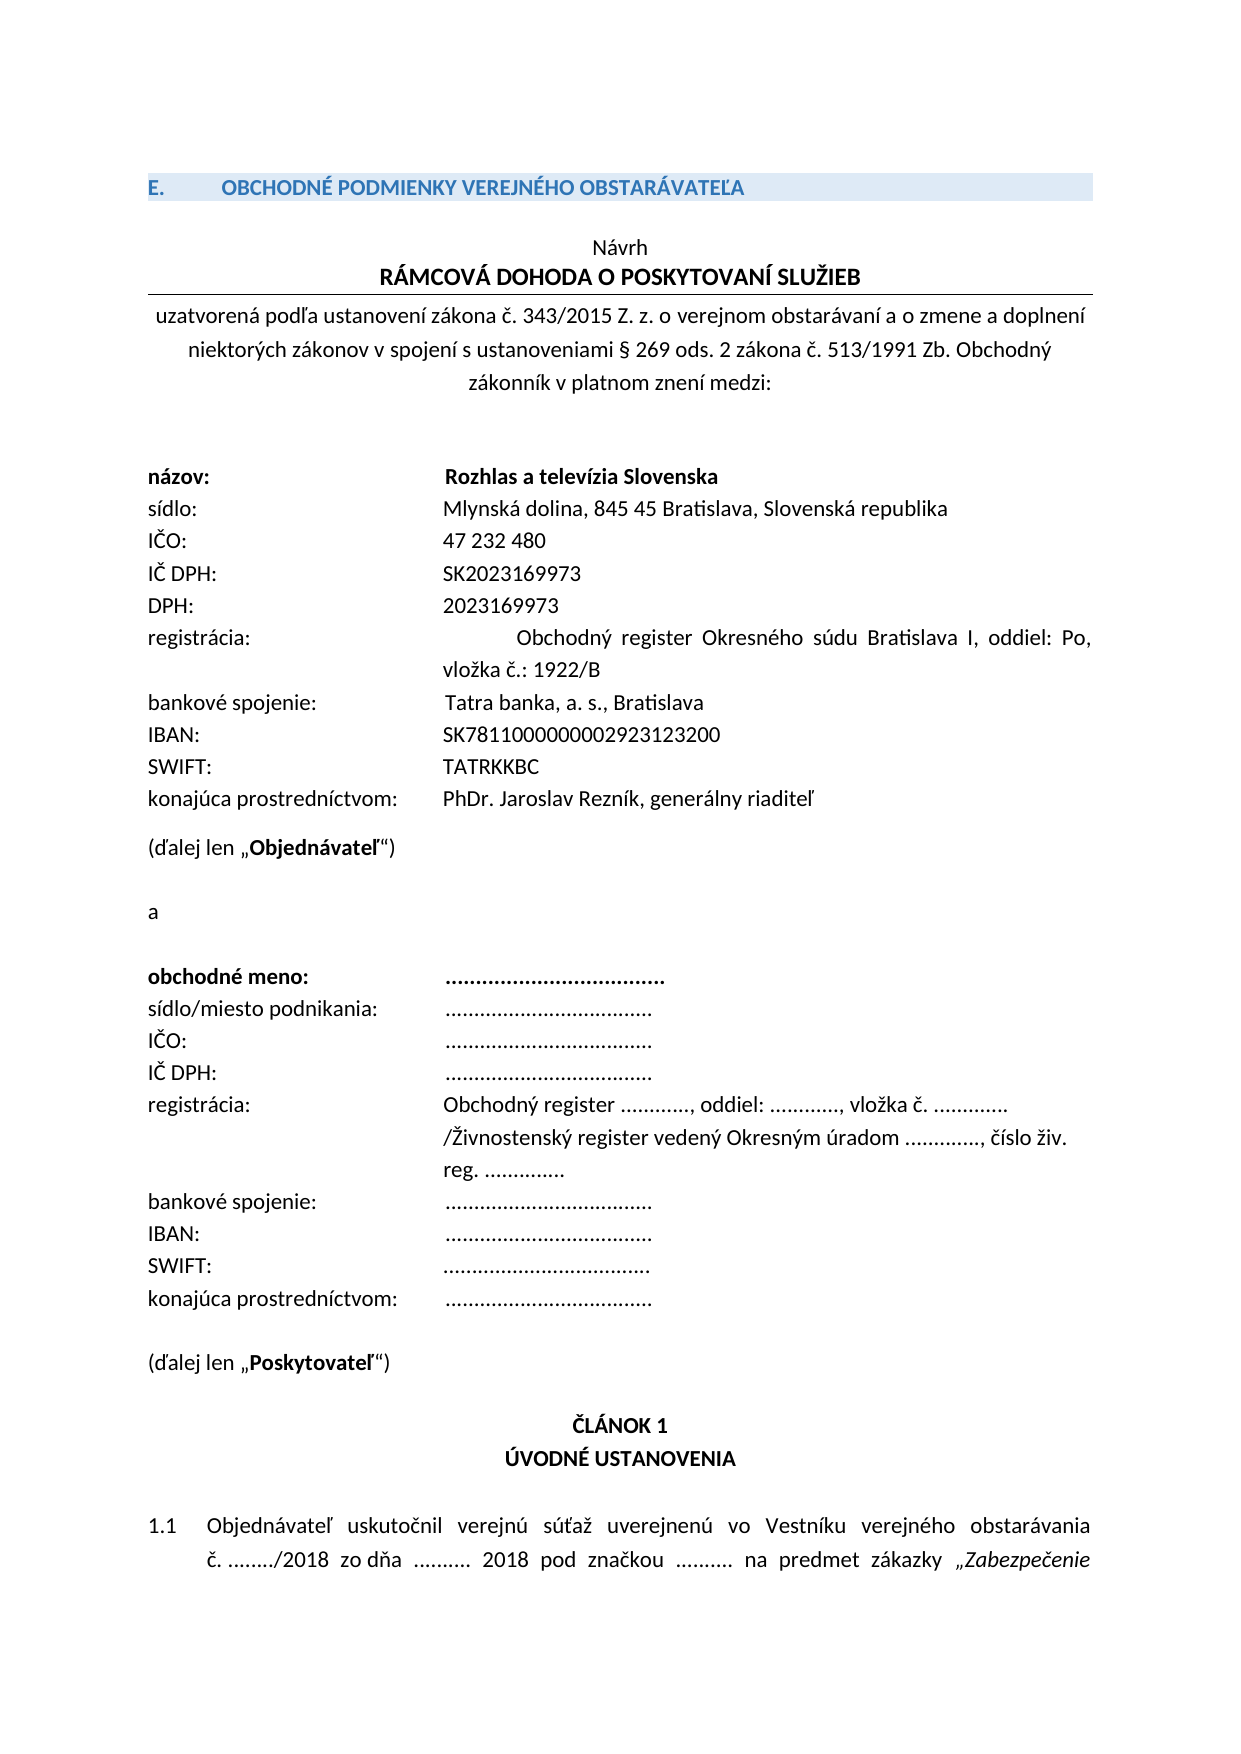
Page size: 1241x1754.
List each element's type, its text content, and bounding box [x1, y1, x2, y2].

list DPH: 2023169973 [148, 591, 1093, 619]
list registrácia: Obchodný register Okresného súdu Bratislava I, oddiel: Po, vložka č.: 1922/B [148, 623, 1093, 683]
text IČ DPH: .................................... [148, 1058, 1093, 1086]
text sídlo/miesto podnikania: .................................... [148, 994, 1093, 1022]
list IČ DPH: SK2023169973 [148, 559, 1093, 587]
text bankové spojenie: .................................... [148, 1187, 1093, 1215]
list SWIFT: .................................... [148, 1251, 1093, 1279]
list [148, 1512, 1093, 1573]
list SWIFT: TATRKKBC [148, 752, 1093, 780]
text IČO: .................................... [148, 1026, 1093, 1054]
text obchodné meno: .................................... [148, 962, 1093, 990]
text a [148, 897, 1093, 925]
list IČO: 47 232 480 [148, 527, 1093, 555]
text bankové spojenie: Tatra banka, a. s., Bratislava [148, 688, 1093, 716]
text Rámcová dohoda o poskytovaní služieb [148, 261, 1093, 294]
list konajúca prostredníctvom: PhDr. Jaroslav Rezník, generálny riaditeľ [148, 784, 1093, 812]
list IBAN: SK7811000000002923123200 [148, 720, 1093, 748]
text Návrh [148, 233, 1093, 261]
text názov: Rozhlas a televízia Slovenska [148, 462, 1093, 490]
text IBAN: .................................... [148, 1219, 1093, 1247]
subtitle E. OBCHODNÉ PODMIENKY VEREJNÉHO OBSTARÁVATEĽA [148, 173, 1093, 201]
text Článok 1 Úvodné ustanovenia [148, 1411, 1093, 1472]
text konajúca prostredníctvom: .................................... [148, 1284, 1093, 1312]
text registrácia: Obchodný register ............, oddiel: ............, vložka č. ............. /Živnostenský register vedený Okresným úradom ............., číslo živ. reg. .............. [148, 1091, 1093, 1183]
text (ďalej len „Poskytovateľ“) [148, 1348, 1093, 1376]
text uzatvorená podľa ustanovení zákona č. 343/2015 Z. z. o verejnom obstarávaní a o zmene a doplnení niektorých zákonov v spojení s ustanoveniami § 269 ods. 2 zákona č. 513/1991 Zb. Obchodný zákonník v platnom znení medzi: [148, 301, 1093, 397]
text (ďalej len „Objednávateľ“) [148, 833, 1093, 861]
list sídlo: Mlynská dolina, 845 45 Bratislava, Slovenská republika [148, 494, 1093, 522]
